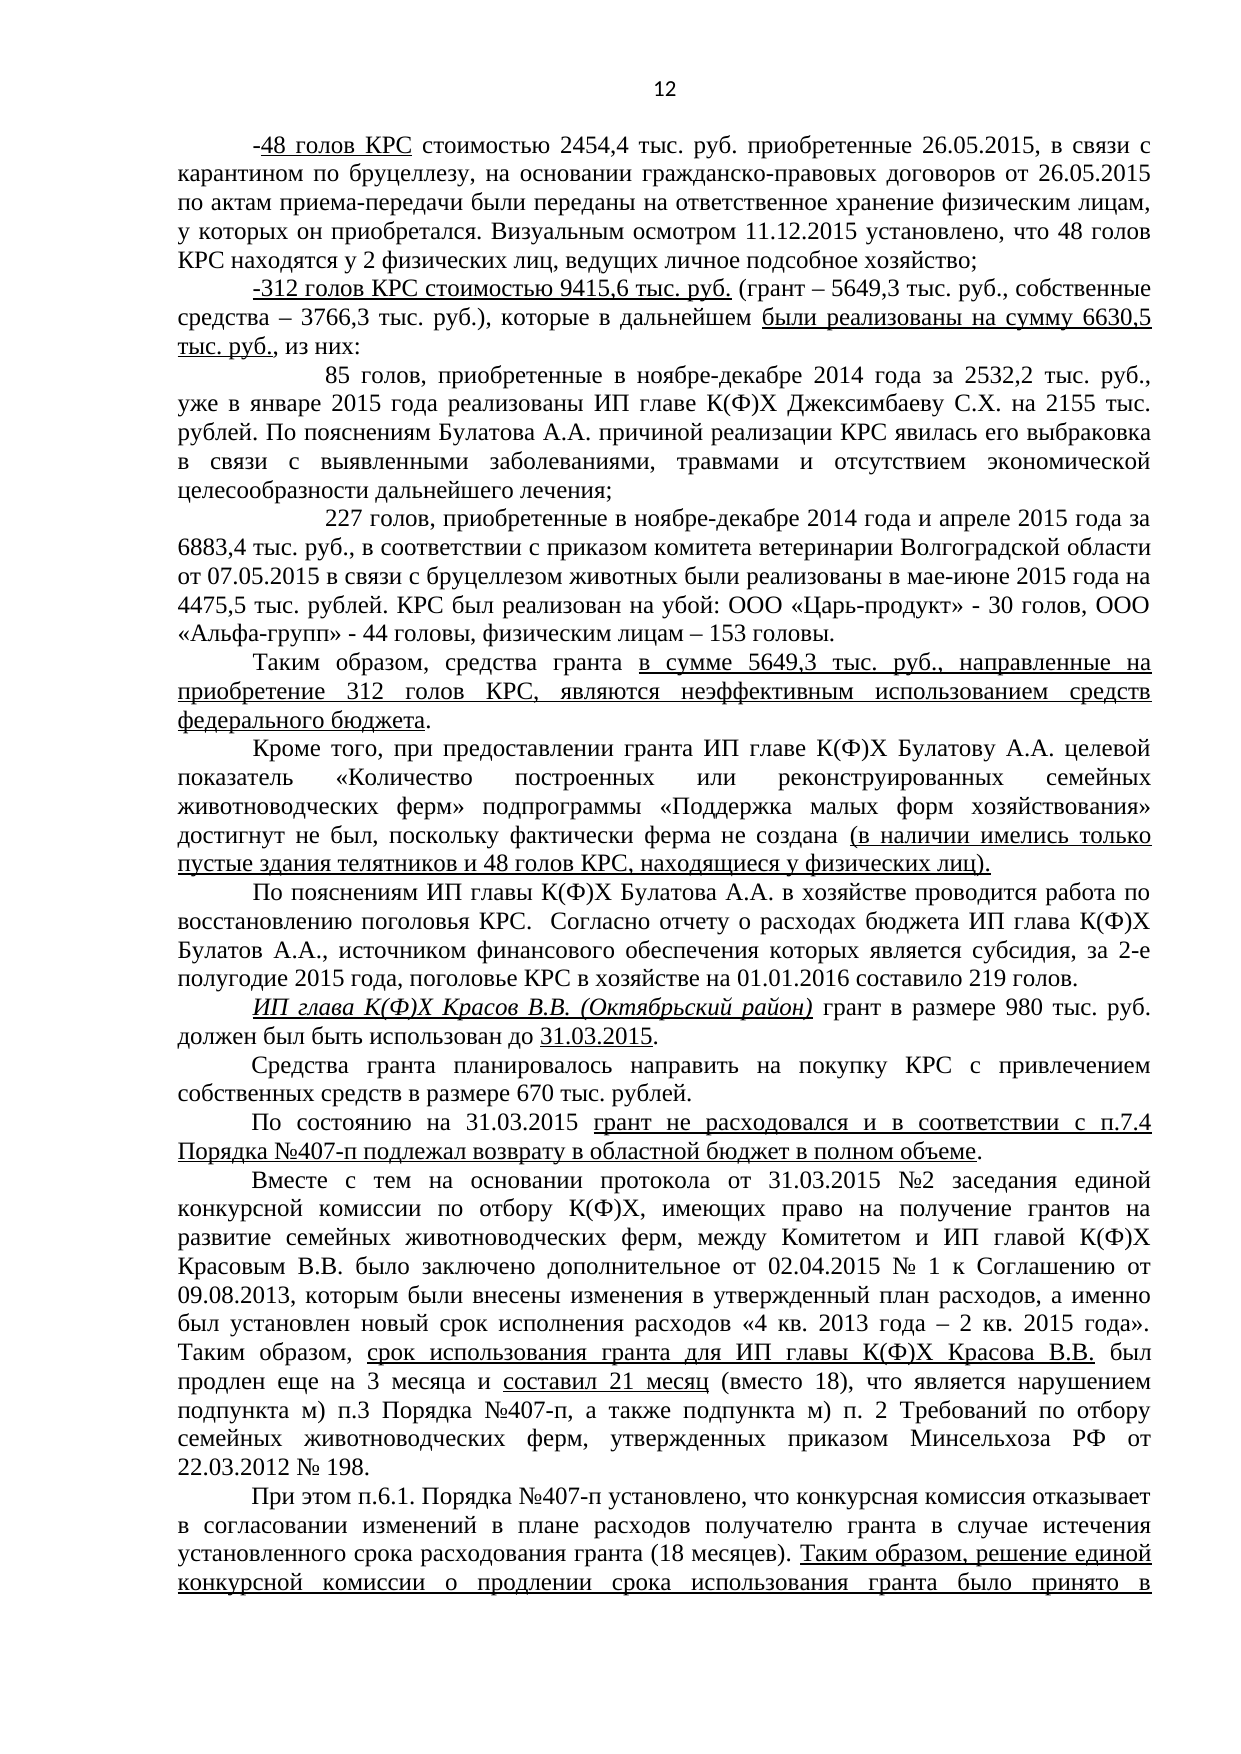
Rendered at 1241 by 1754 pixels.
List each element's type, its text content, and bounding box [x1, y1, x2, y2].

text Вместе с тем на основании протокола от 31.03.2015 №2 заседания единой конкурсной комиссии по отбору К(Ф)Х, имеющих право на получение грантов на развитие семейных животноводческих ферм, между Комитетом и ИП главой К(Ф)Х Красовым В.В. было заключено дополнительное от 02.04.2015 № 1 к Соглашению от 09.08.2013, которым были внесены изменения в утвержденный план расходов, а именно был установлен новый срок исполнения расходов «4 кв. 2013 года – 2 кв. 2015 года». Таким образом, срок использования гранта для ИП главы К(Ф)Х Красова В.В. был продлен еще на 3 месяца и составил 21 месяц (вместо 18), что является нарушением подпункта м) п.3 Порядка №407-п, а также подпункта м) п. 2 Требований по отбору семейных животноводческих ферм, утвержденных приказом Минсельхоза РФ от 22.03.2012 № 198. [177, 1165, 1152, 1481]
text -48 голов КРС стоимостью 2454,4 тыс. руб. приобретенные 26.05.2015, в связи с карантином по бруцеллезу, на основании гражданско-правовых договоров от 26.05.2015 по актам приема-передачи были переданы на ответственное хранение физическим лицам, у которых он приобретался. Визуальным осмотром 11.12.2015 установлено, что 48 голов КРС находятся у 2 физических лиц, ведущих личное подсобное хозяйство; [177, 130, 1152, 273]
text -312 голов КРС стоимостью 9415,6 тыс. руб. (грант – 5649,3 тыс. руб., собственные средства – 3766,3 тыс. руб.), которые в дальнейшем были реализованы на сумму 6630,5 тыс. руб., из них: [177, 273, 1152, 360]
text 227 голов, приобретенные в ноябре-декабре 2014 года и апреле 2015 года за 6883,4 тыс. руб., в соответствии с приказом комитета ветеринарии Волгоградской области от 07.05.2015 в связи с бруцеллезом животных были реализованы в мае-июне 2015 года на 4475,5 тыс. рублей. КРС был реализован на убой: ООО «Царь-продукт» - 30 голов, ООО «Альфа-групп» - 44 головы, физическим лицам – 153 головы. [177, 503, 1152, 647]
text Средства гранта планировалось направить на покупку КРС с привлечением собственных средств в размере 670 тыс. рублей. [177, 1050, 1152, 1107]
text Кроме того, при предоставлении гранта ИП главе К(Ф)Х Булатову А.А. целевой показатель «Количество построенных или реконструированных семейных животноводческих ферм» подпрограммы «Поддержка малых форм хозяйствования» достигнут не был, поскольку фактически ферма не создана (в наличии имелись только пустые здания телятников и 48 голов КРС, находящиеся у физических лиц). [177, 733, 1152, 877]
text ИП глава К(Ф)Х Красов В.В. (Октябрьский район) грант в размере 980 тыс. руб. должен был быть использован до 31.03.2015. [177, 992, 1152, 1050]
text По состоянию на 31.03.2015 грант не расходовался и в соответствии с п.7.4 Порядка №407-п подлежал возврату в областной бюджет в полном объеме. [177, 1107, 1152, 1165]
text 85 голов, приобретенные в ноябре-декабре 2014 года за 2532,2 тыс. руб., уже в январе 2015 года реализованы ИП главе К(Ф)Х Джексимбаеву С.Х. на 2155 тыс. рублей. По пояснениям Булатова А.А. причиной реализации КРС явилась его выбраковка в связи с выявленными заболеваниями, травмами и отсутствием экономической целесообразности дальнейшего лечения; [177, 360, 1152, 503]
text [177, 1481, 1152, 1592]
text Таким образом, средства гранта в сумме 5649,3 тыс. руб., направленные на приобретение 312 голов КРС, являются неэффективным использованием средств федерального бюджета. [177, 702, 1152, 733]
text Таким образом, средства гранта в сумме 5649,3 тыс. руб., направленные на приобретение 312 голов КРС, являются неэффективным использованием средств федерального бюджета. [177, 647, 1152, 701]
text По пояснениям ИП главы К(Ф)Х Булатова А.А. в хозяйстве проводится работа по восстановлению поголовья КРС. Согласно отчету о расходах бюджета ИП глава К(Ф)Х Булатов А.А., источником финансового обеспечения которых является субсидия, за 2-е полугодие 2015 года, поголовье КРС в хозяйстве на 01.01.2016 составило 219 голов. [177, 877, 1152, 992]
